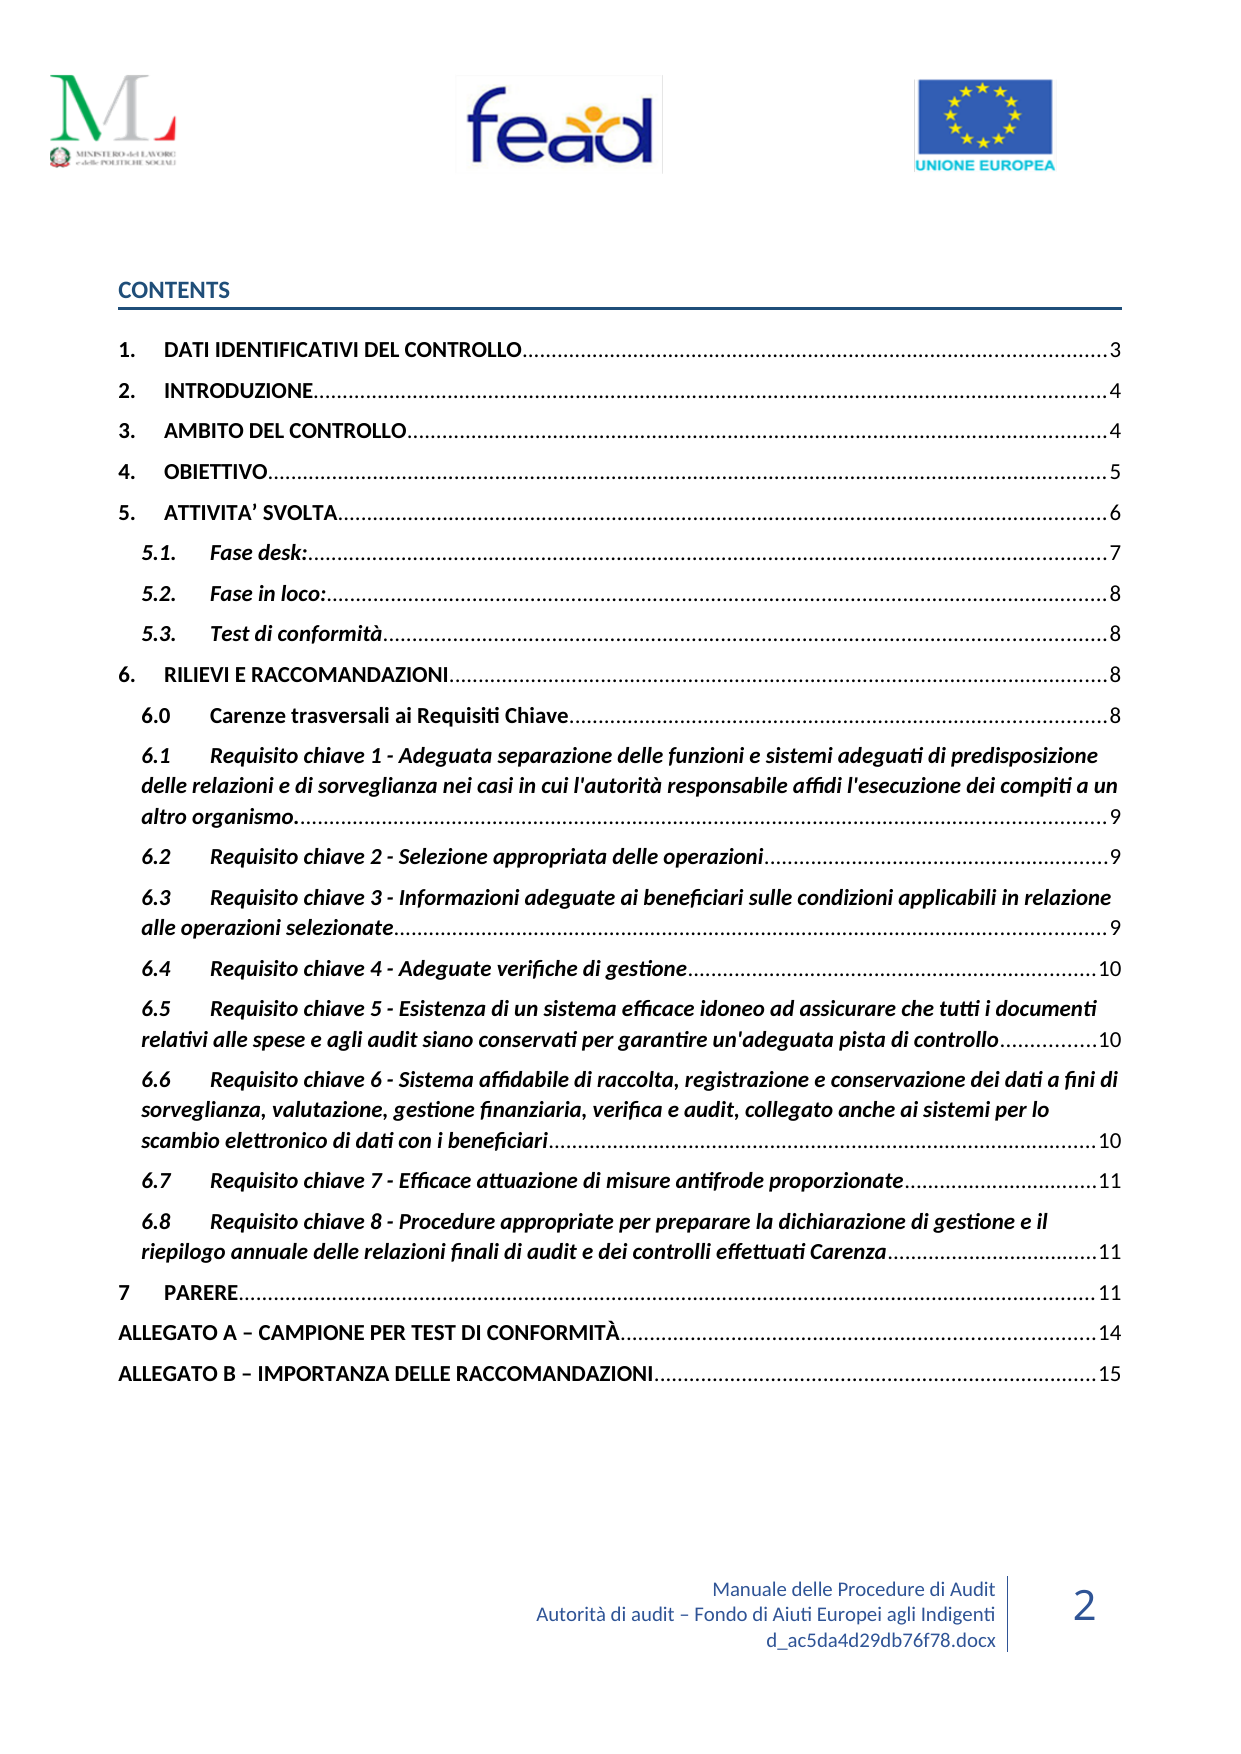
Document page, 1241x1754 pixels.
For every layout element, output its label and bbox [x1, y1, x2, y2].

picture [50, 73, 1119, 175]
